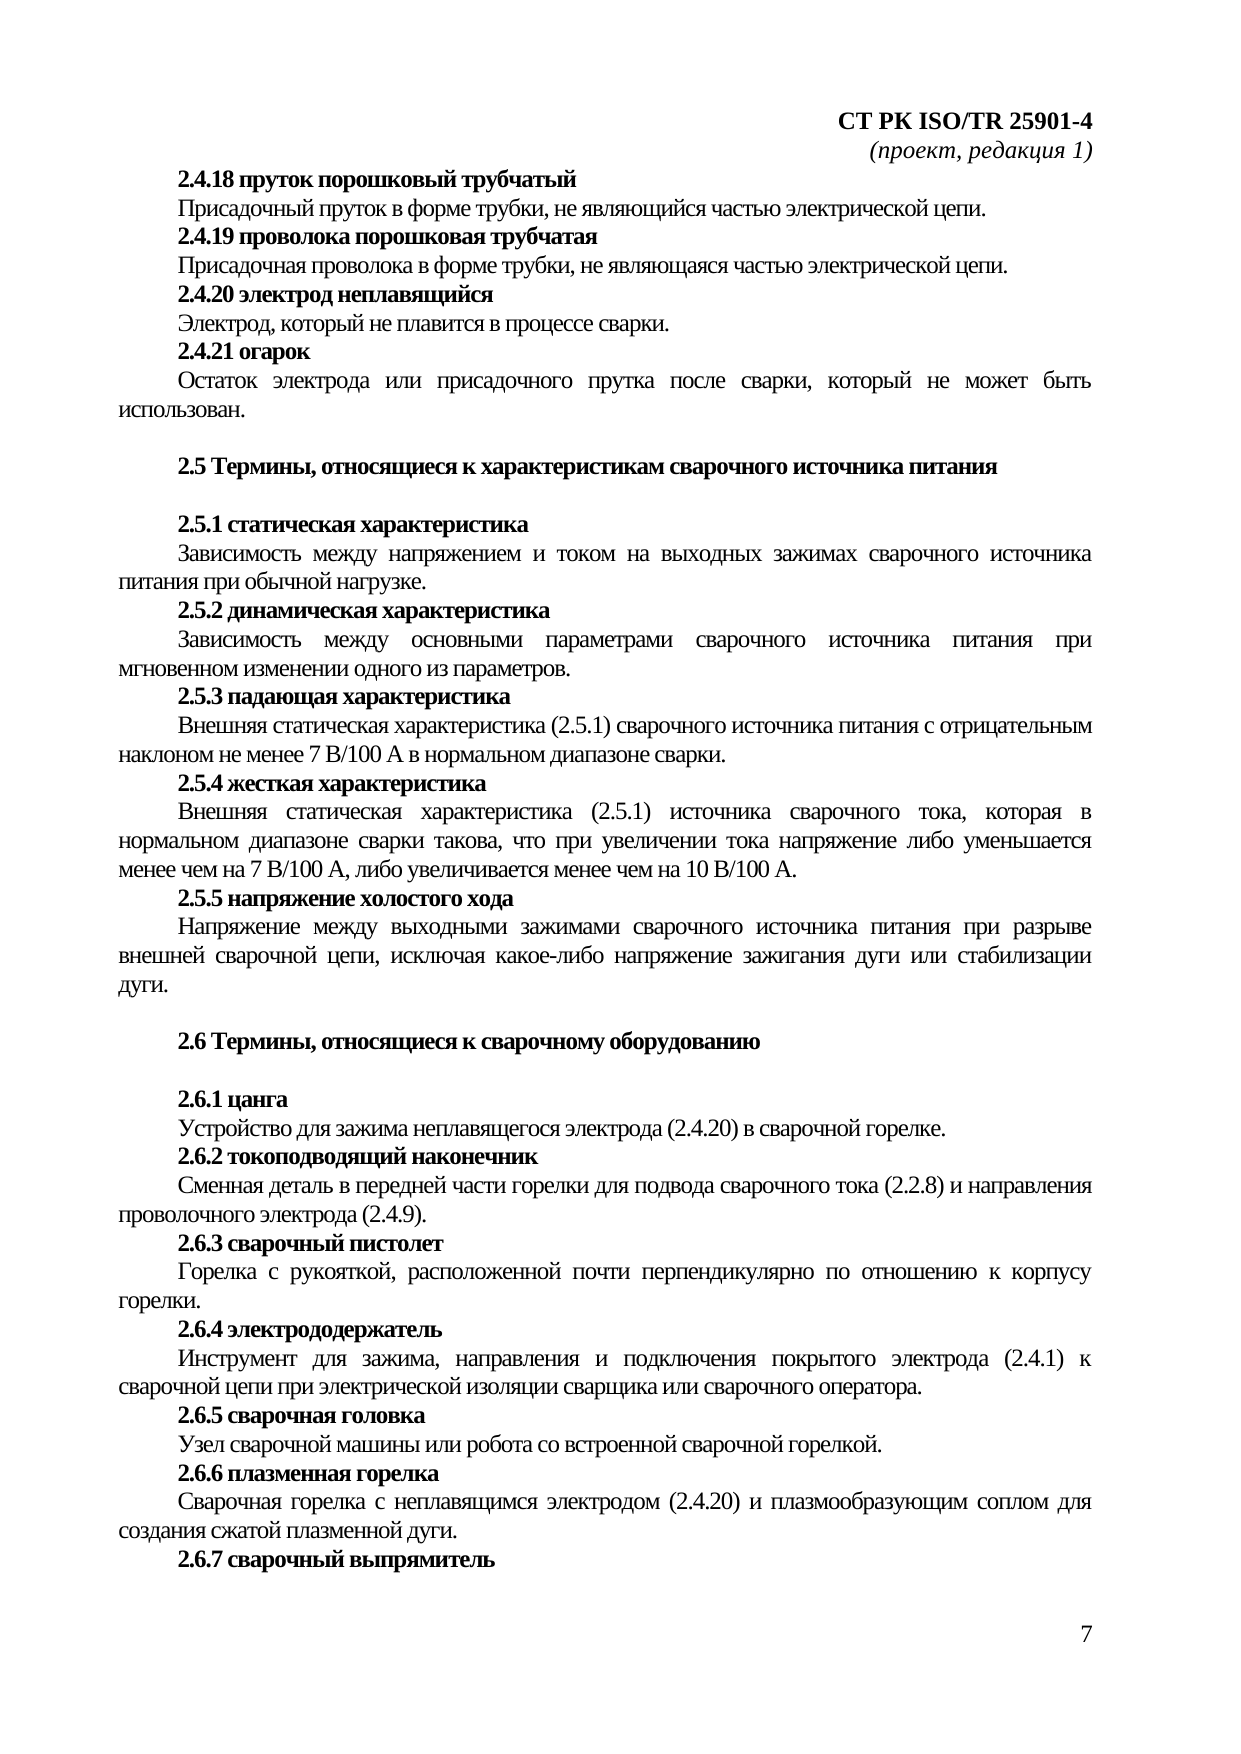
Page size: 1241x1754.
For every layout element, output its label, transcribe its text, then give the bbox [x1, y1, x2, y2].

text Устройство для зажима неплавящегося электрода (2.4.20) в сварочной горелке. [118, 1113, 1092, 1141]
text Зависимость между напряжением и током на выходных зажимах сварочного источника питания при обычной нагрузке. [118, 538, 1092, 595]
text 2.4.18 пруток порошковый трубчатый [118, 164, 1092, 193]
text 2.5.1 статическая характеристика [118, 509, 1092, 538]
text Сварочная горелка с неплавящимся электродом (2.4.20) и плазмообразующим соплом для создания сжатой плазменной дуги. [118, 1486, 1092, 1544]
text 2.6.4 электрододержатель [118, 1314, 1092, 1343]
text Внешняя статическая характеристика (2.5.1) источника сварочного тока, которая в нормальном диапазоне сварки такова, что при увеличении тока напряжение либо уменьшается менее чем на 7 В/100 А, либо увеличивается менее чем на 10 В/100 А. [118, 796, 1092, 883]
text 2.6 Термины, относящиеся к сварочному оборудованию [118, 1026, 1092, 1055]
text 2.4.19 проволока порошковая трубчатая [118, 221, 1092, 250]
text 2.5.4 жесткая характеристика [118, 768, 1092, 796]
text Присадочный пруток в форме трубки, не являющийся частью электрической цепи. [118, 193, 1092, 221]
text 2.5 Термины, относящиеся к характеристикам сварочного источника питания [118, 451, 1092, 480]
text Внешняя статическая характеристика (2.5.1) сварочного источника питания с отрицательным наклоном не менее 7 В/100 А в нормальном диапазоне сварки. [118, 710, 1092, 768]
text Горелка с рукояткой, расположенной почти перпендикулярно по отношению к корпусу горелки. [118, 1256, 1092, 1314]
text 2.6.6 плазменная горелка [118, 1458, 1092, 1486]
text Сменная деталь в передней части горелки для подвода сварочного тока (2.2.8) и направления проволочного электрода (2.4.9). [118, 1170, 1092, 1228]
text Остаток электрода или присадочного прутка после сварки, который не может быть использован. [118, 365, 1092, 423]
text 2.4.21 огарок [118, 336, 1092, 365]
text 2.6.5 сварочная головка [118, 1400, 1092, 1429]
text Электрод, который не плавится в процессе сварки. [118, 308, 1092, 336]
text 2.6.7 сварочный выпрямитель [118, 1544, 1092, 1573]
text Узел сварочной машины или робота со встроенной сварочной горелкой. [118, 1429, 1092, 1458]
text 2.4.20 электрод неплавящийся [118, 279, 1092, 308]
text 2.5.5 напряжение холостого хода [118, 883, 1092, 911]
text 2.6.2 токоподводящий наконечник [118, 1141, 1092, 1170]
text 2.5.3 падающая характеристика [118, 681, 1092, 710]
text Зависимость между основными параметрами сварочного источника питания при мгновенном изменении одного из параметров. [118, 624, 1092, 681]
text 2.5.2 динамическая характеристика [118, 595, 1092, 624]
text Присадочная проволока в форме трубки, не являющаяся частью электрической цепи. [118, 250, 1092, 279]
text 2.6.3 сварочный пистолет [118, 1228, 1092, 1256]
text Инструмент для зажима, направления и подключения покрытого электрода (2.4.1) к сварочной цепи при электрической изоляции сварщика или сварочного оператора. [118, 1343, 1092, 1400]
text 2.6.1 цанга [118, 1084, 1092, 1113]
text Напряжение между выходными зажимами сварочного источника питания при разрыве внешней сварочной цепи, исключая какое-либо напряжение зажигания дуги или стабилизации дуги. [118, 911, 1092, 998]
